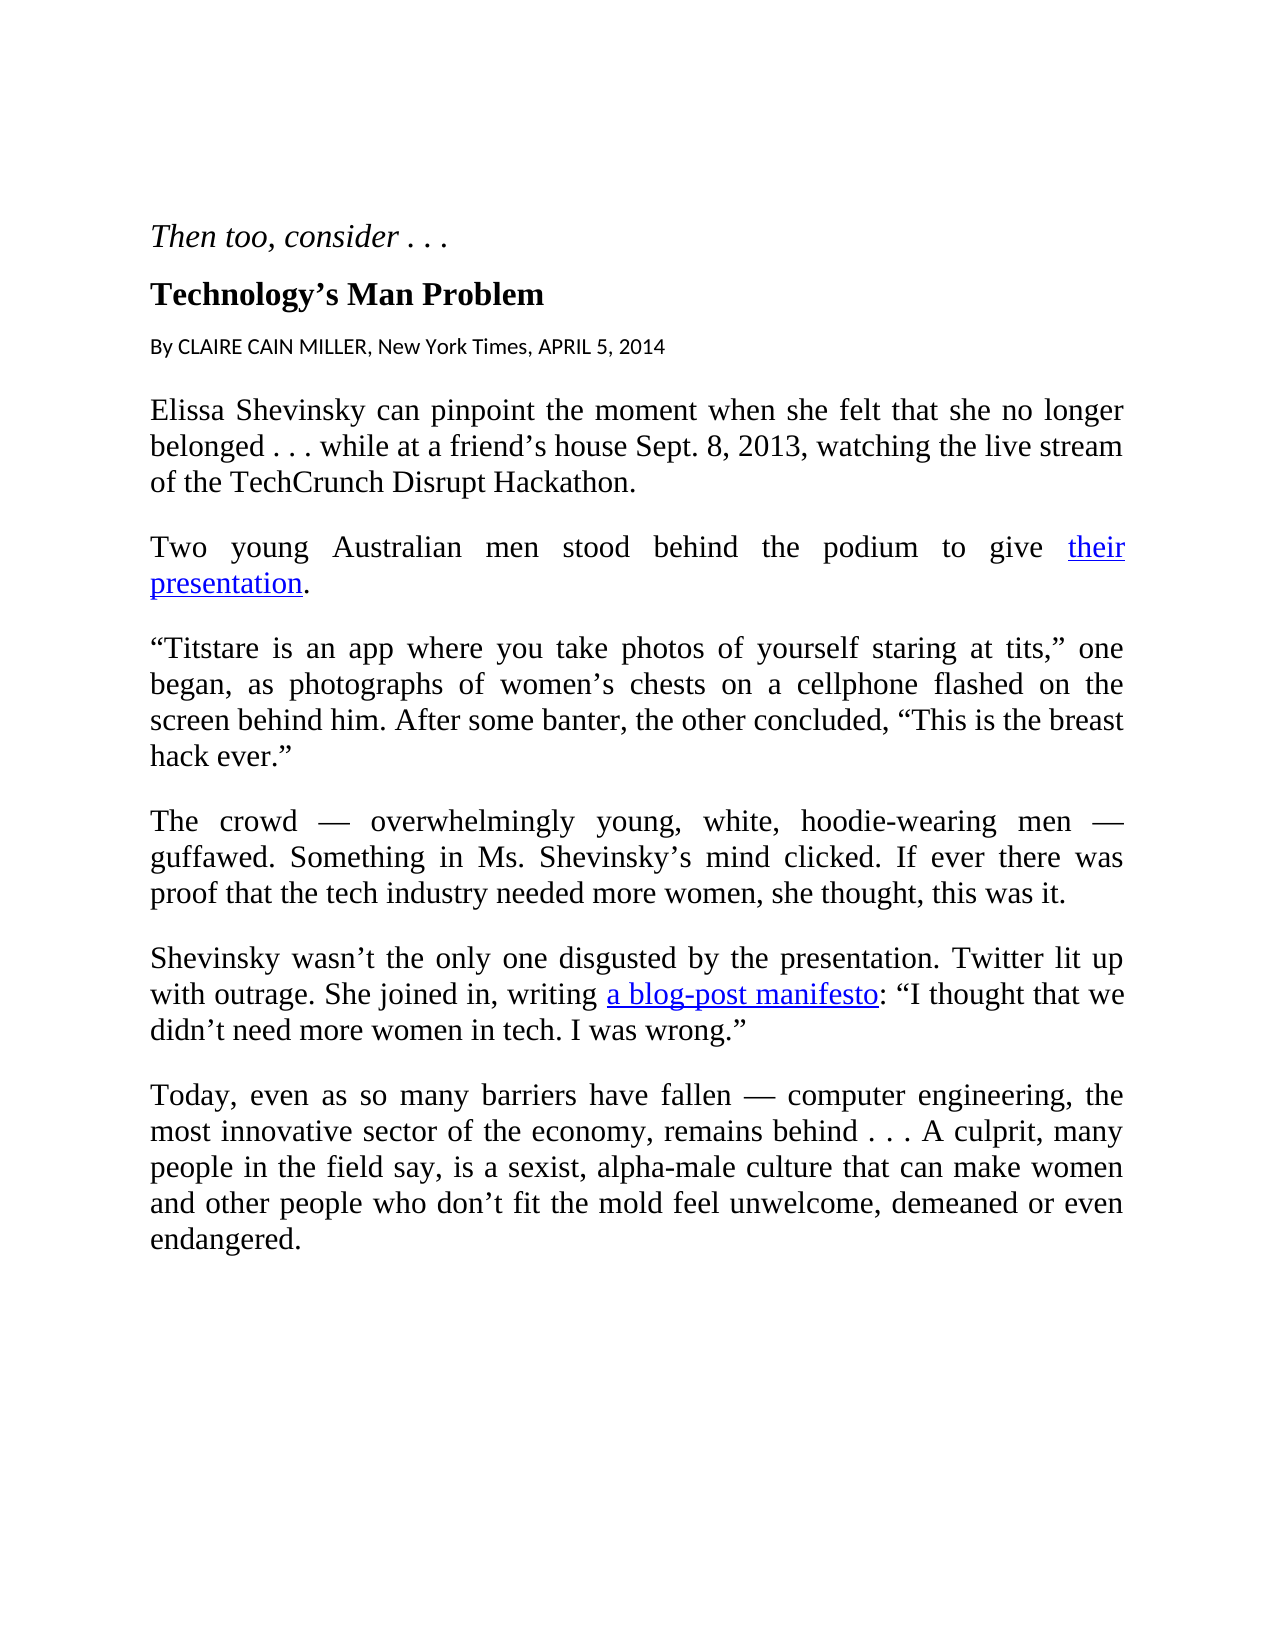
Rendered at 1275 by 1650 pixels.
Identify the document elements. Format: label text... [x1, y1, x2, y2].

text Shevinsky wasn’t the only one disgusted by the presentation. Twitter lit up with outrage. She joined in, writing a blog-post manifesto: “I thought that we didn’t need more women in tech. I was wrong.” [150, 939, 1125, 1047]
text “Titstare is an app where you take photos of yourself staring at tits,” one began, as photographs of women’s chests on a cellphone flashed on the screen behind him. After some banter, the other concluded, “This is the breast hack ever.” [150, 629, 1125, 773]
text By CLAIRE CAIN MILLER, New York Times, APRIL 5, 2014 [150, 332, 1125, 360]
text Today, even as so many barriers have fallen — computer engineering, the most innovative sector of the economy, remains behind . . . A culprit, many people in the field say, is a sexist, alpha-male culture that can make women and other people who don’t fit the mold feel unwelcome, demeaned or even endangered. [150, 1076, 1125, 1256]
text Elissa Shevinsky can pinpoint the moment when she felt that she no longer belonged . . . while at a friend’s house Sept. 8, 2013, watching the live stream of the TechCrunch Disrupt Hackathon. [150, 392, 1125, 499]
text The crowd — overwhelmingly young, white, hoodie-wearing men — guffawed. Something in Ms. Shevinsky’s mind clicked. If ever there was proof that the tech industry needed more women, she thought, this was it. [150, 802, 1125, 910]
text Technology’s Man Problem [150, 274, 1125, 312]
text Then too, consider . . . [150, 216, 1125, 254]
text Two young Australian men stood behind the podium to give their presentation. [150, 528, 1125, 600]
